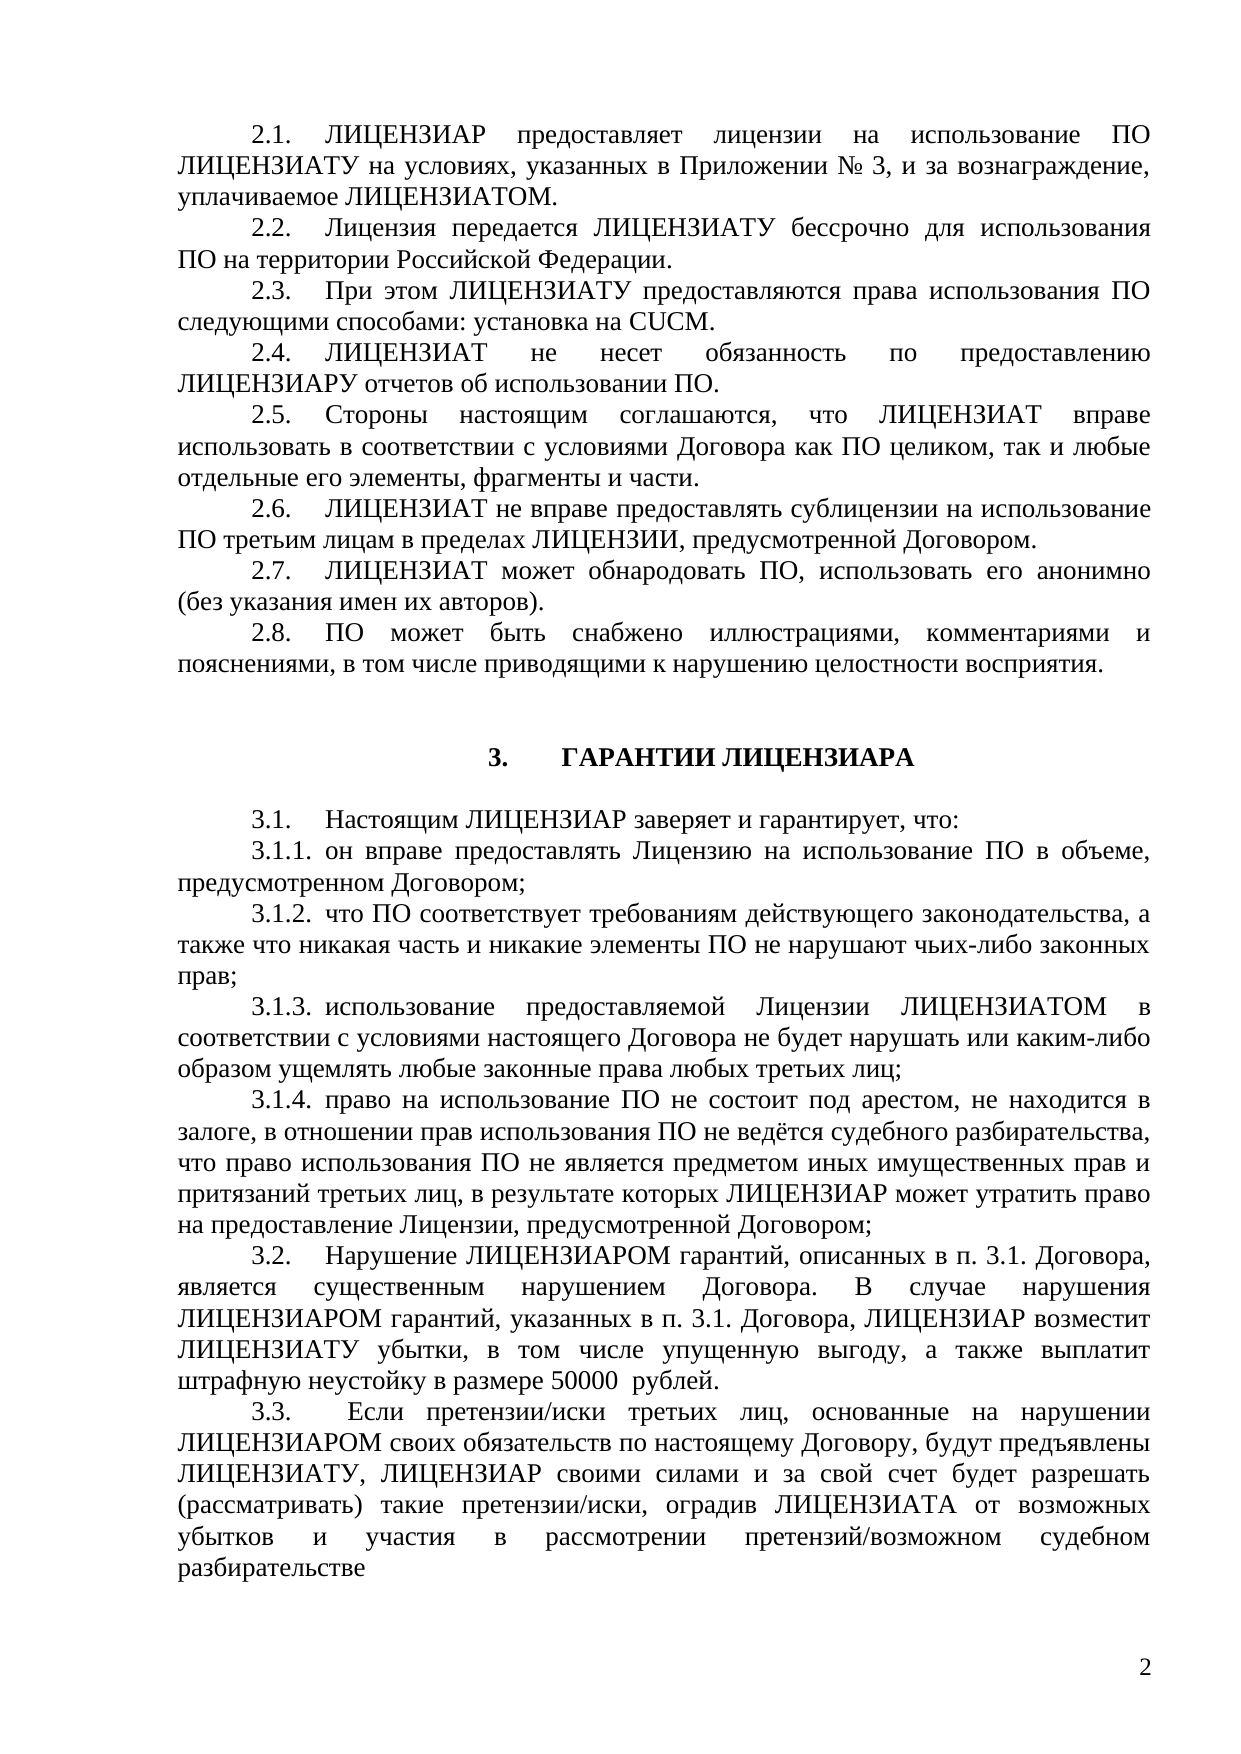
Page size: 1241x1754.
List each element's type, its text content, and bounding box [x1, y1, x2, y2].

list ЛИЦЕНЗИАР предоставляет лицензии на использование ПО ЛИЦЕНЗИАТУ на условиях, указанных в Приложении № 3, и за вознаграждение, уплачиваемое ЛИЦЕНЗИАТОМ. [177, 118, 1152, 212]
list Стороны настоящим соглашаются, что ЛИЦЕНЗИАТ вправе использовать в соответствии с условиями Договора как ПО целиком, так и любые отдельные его элементы, фрагменты и части. [177, 398, 1152, 492]
list право на использование ПО не состоит под арестом, не находится в залоге, в отношении прав использования ПО не ведётся судебного разбирательства, что право использования ПО не является предметом иных имущественных прав и притязаний третьих лиц, в результате которых ЛИЦЕНЗИАР может утратить право на предоставление Лицензии, предусмотренной Договором; [177, 1084, 1152, 1239]
list ПО может быть снабжено иллюстрациями, комментариями и пояснениями, в том числе приводящими к нарушению целостности восприятия. [177, 616, 1152, 679]
list Если претензии/иски третьих лиц, основанные на нарушении ЛИЦЕНЗИАРОМ своих обязательств по настоящему Договору, будут предъявлены ЛИЦЕНЗИАТУ, ЛИЦЕНЗИАР своими силами и за свой счет будет разрешать (рассматривать) такие претензии/иски, оградив ЛИЦЕНЗИАТА от возможных убытков и участия в рассмотрении претензий/возможном судебном разбирательстве [177, 1395, 1152, 1582]
list использование предоставляемой Лицензии ЛИЦЕНЗИАТОМ в соответствии с условиями настоящего Договора не будет нарушать или каким-либо образом ущемлять любые законные права любых третьих лиц; [177, 990, 1152, 1084]
list Нарушение ЛИЦЕНЗИАРОМ гарантий, описанных в п. 3.1. Договора, является существенным нарушением Договора. В случае нарушения ЛИЦЕНЗИАРОМ гарантий, указанных в п. 3.1. Договора, ЛИЦЕНЗИАР возместит ЛИЦЕНЗИАТУ убытки, в том числе упущенную выгоду, а также выплатит штрафную неустойку в размере 50000 рублей. [177, 1239, 1152, 1395]
list Лицензия передается ЛИЦЕНЗИАТУ бессрочно для использования ПО на территории Российской Федерации. [177, 212, 1152, 274]
list он вправе предоставлять Лицензию на использование ПО в объеме, предусмотренном Договором; [177, 834, 1152, 897]
list ЛИЦЕНЗИАТ может обнародовать ПО, использовать его анонимно (без указания имен их авторов). [177, 554, 1152, 616]
list ЛИЦЕНЗИАТ не несет обязанность по предоставлению ЛИЦЕНЗИАРУ отчетов об использовании ПО. [177, 336, 1152, 398]
list ГАРАНТИИ ЛИЦЕНЗИАРА [177, 741, 1152, 772]
list ЛИЦЕНЗИАТ не вправе предоставлять сублицензии на использование ПО третьим лицам в пределах ЛИЦЕНЗИИ, предусмотренной Договором. [177, 492, 1152, 554]
list что ПО соответствует требованиям действующего законодательства, а также что никакая часть и никакие элементы ПО не нарушают чьих-либо законных прав; [177, 897, 1152, 990]
list При этом ЛИЦЕНЗИАТУ предоставляются права использования ПО следующими способами: установка на CUCM. [177, 274, 1152, 336]
list Настоящим ЛИЦЕНЗИАР заверяет и гарантирует, что: [177, 803, 1152, 834]
